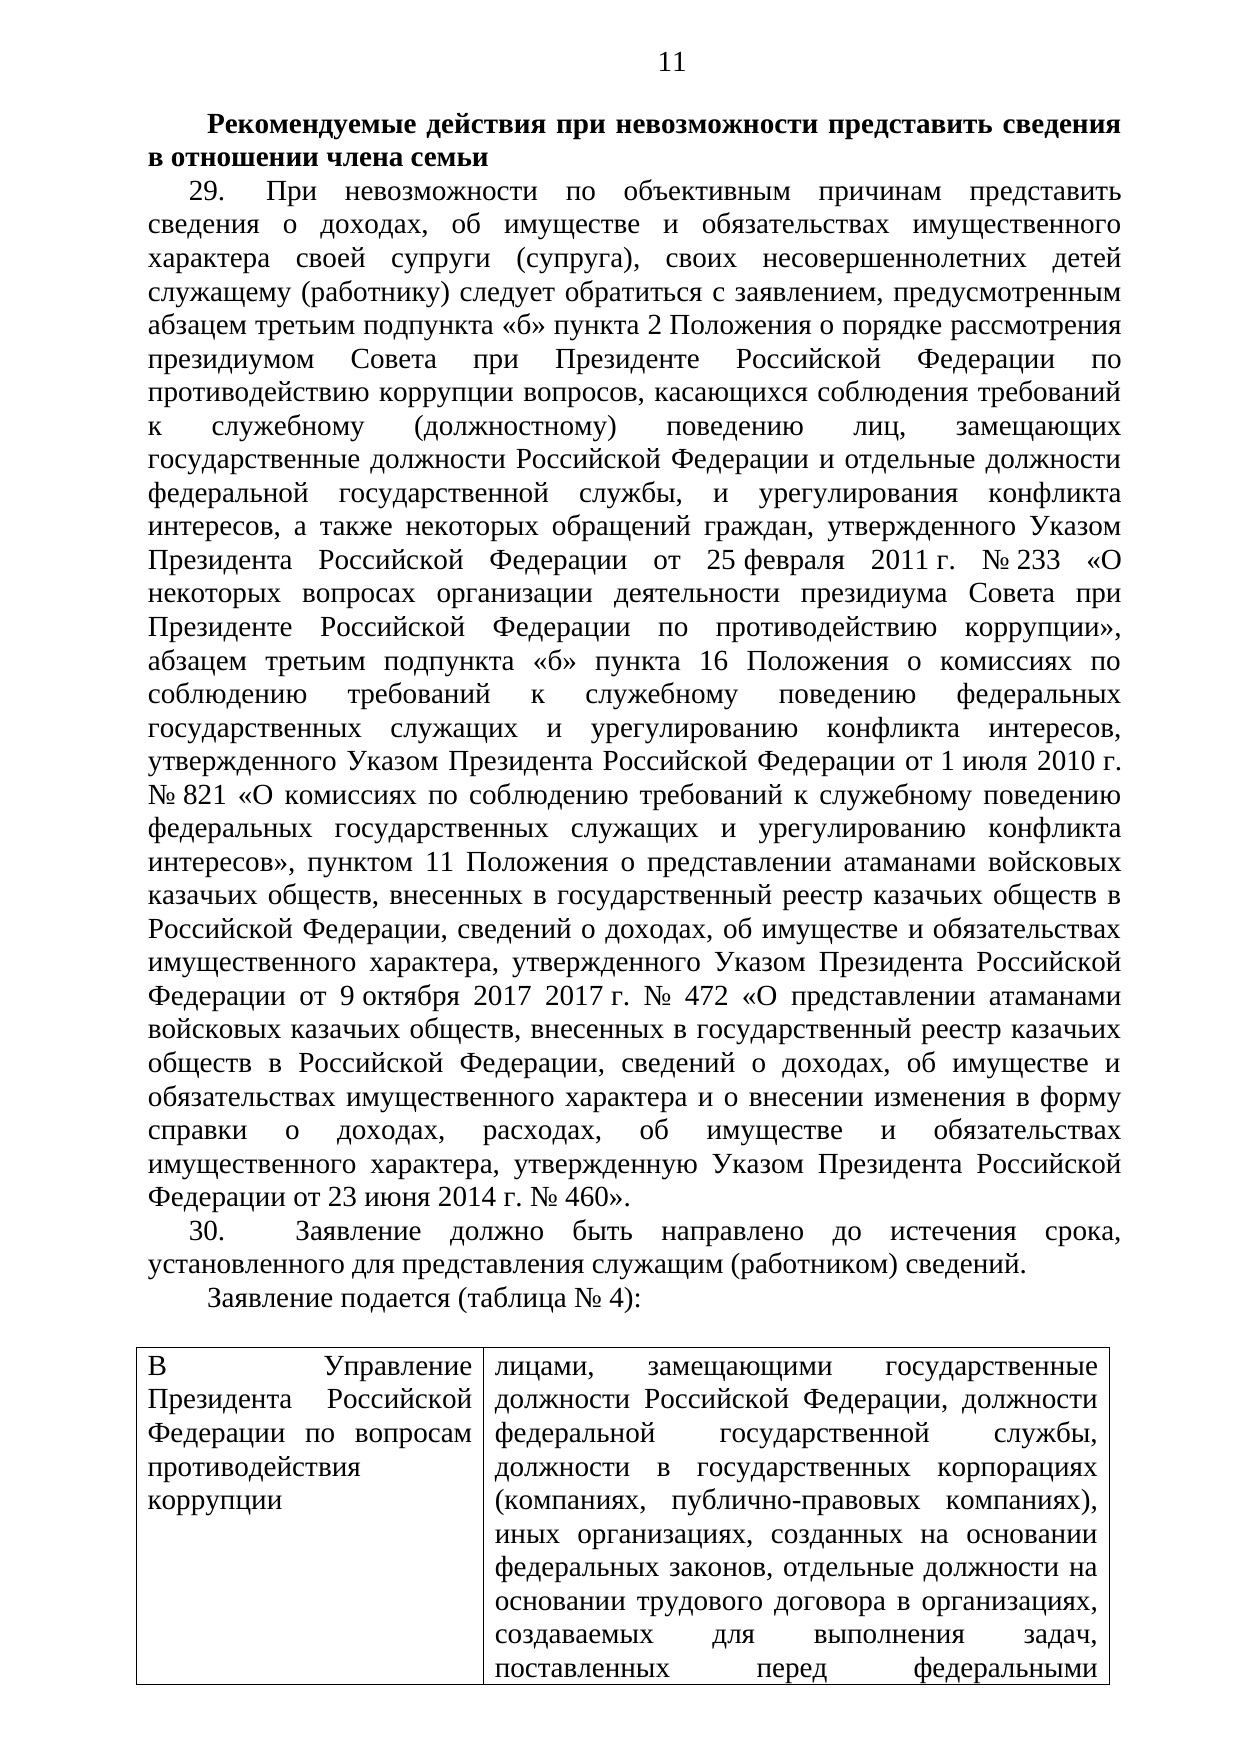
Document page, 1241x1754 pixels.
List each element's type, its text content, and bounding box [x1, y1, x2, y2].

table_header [137, 1348, 483, 1683]
list При невозможности по объективным причинам представить сведения о доходах, об имуществе и обязательствах имущественного характера своей супруги (супруга), своих несовершеннолетних детей служащему (работнику) следует обратиться с заявлением, предусмотренным абзацем третьим подпункта «б» пункта 2 Положения о порядке рассмотрения президиумом Совета при Президенте Российской Федерации по противодействию коррупции вопросов, касающихся соблюдения требований к служебному (должностному) поведению лиц, замещающих государственные должности Российской Федерации и отдельные должности федеральной государственной службы, и урегулирования конфликта интересов, а также некоторых обращений граждан, утвержденного Указом Президента Российской Федерации от 25 февраля 2011 г. № 233 «О некоторых вопросах организации деятельности президиума Совета при Президенте Российской Федерации по противодействию коррупции», абзацем третьим подпункта «б» пункта 16 Положения о комиссиях по соблюдению требований к служебному поведению федеральных государственных служащих и урегулированию конфликта интересов, утвержденного Указом Президента Российской Федерации от 1 июля 2010 г. № 821 «О комиссиях по соблюдению требований к служебному поведению федеральных государственных служащих и урегулированию конфликта интересов», пунктом 11 Положения о представлении атаманами войсковых казачьих обществ, внесенных в государственный реестр казачьих обществ в Российской Федерации, сведений о доходах, об имуществе и обязательствах имущественного характера, утвержденного Указом Президента Российской Федерации от 9 октября 2017 2017 г. № 472 «О представлении атаманами войсковых казачьих обществ, внесенных в государственный реестр казачьих обществ в Российской Федерации, сведений о доходах, об имуществе и обязательствах имущественного характера и о внесении изменения в форму справки о доходах, расходах, об имуществе и обязательствах имущественного характера, утвержденную Указом Президента Российской Федерации от 23 июня 2014 г. № 460». [148, 173, 1122, 1213]
list Заявление подается (таблица № 4): [148, 1280, 1122, 1313]
text Рекомендуемые действия при невозможности представить сведения в отношении члена семьи [148, 106, 1122, 173]
list Заявление должно быть направлено до истечения срока, установленного для представления служащим (работником) сведений. [148, 1213, 1122, 1280]
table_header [484, 1348, 1109, 1683]
